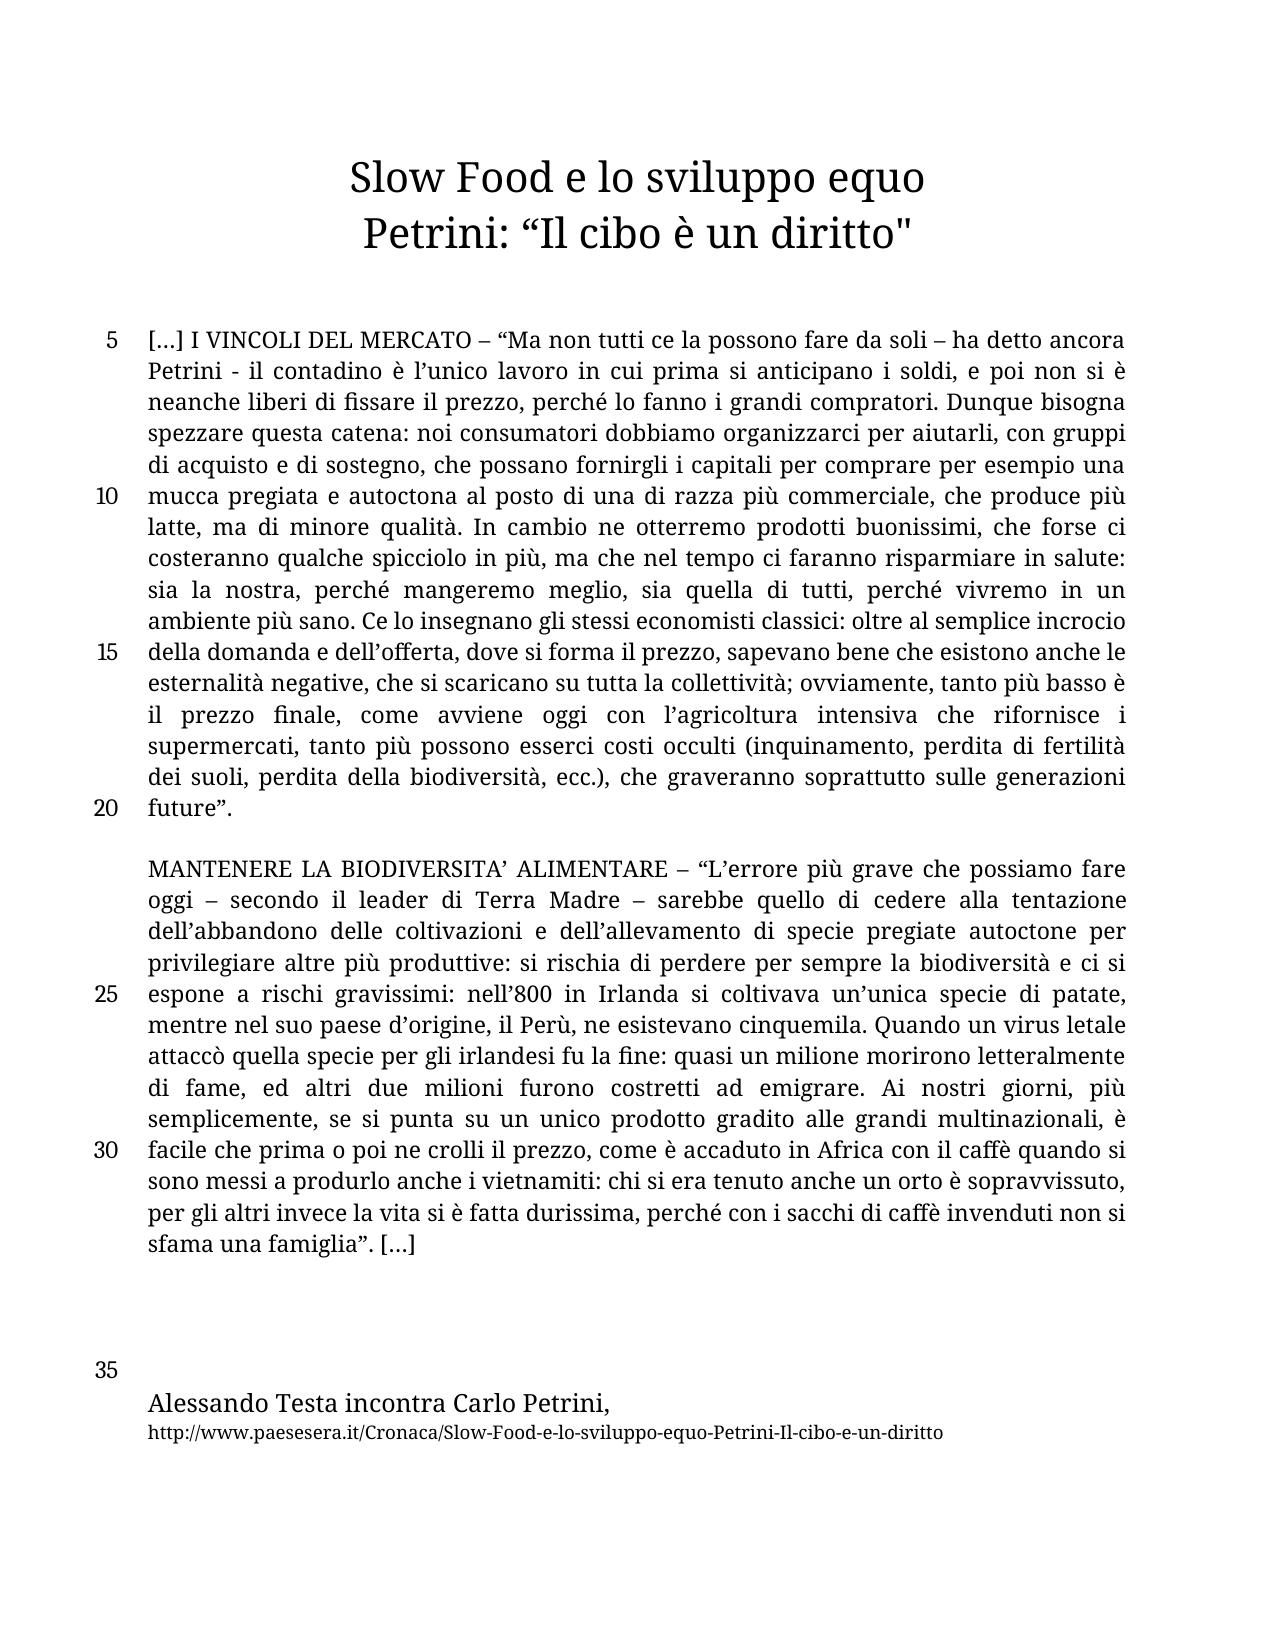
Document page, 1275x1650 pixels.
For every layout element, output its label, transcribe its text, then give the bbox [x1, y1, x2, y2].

text […] I VINCOLI DEL MERCATO – “Ma non tutti ce la possono fare da soli – ha detto ancora Petrini - il contadino è l’unico lavoro in cui prima si anticipano i soldi, e poi non si è neanche liberi di fissare il prezzo, perché lo fanno i grandi compratori. Dunque bisogna spezzare questa catena: noi consumatori dobbiamo organizzarci per aiutarli, con gruppi di acquisto e di sostegno, che possano fornirgli i capitali per comprare per esempio una mucca pregiata e autoctona al posto di una di razza più commerciale, che produce più latte, ma di minore qualità. In cambio ne otterremo prodotti buonissimi, che forse ci costeranno qualche spicciolo in più, ma che nel tempo ci faranno risparmiare in salute: sia la nostra, perché mangeremo meglio, sia quella di tutti, perché vivremo in un ambiente più sano. Ce lo insegnano gli stessi economisti classici: oltre al semplice incrocio della domanda e dell’offerta, dove si forma il prezzo, sapevano bene che esistono anche le esternalità negative, che si scaricano su tutta la collettività; ovviamente, tanto più basso è il prezzo finale, come avviene oggi con l’agricoltura intensiva che rifornisce i supermercati, tanto più possono esserci costi occulti (inquinamento, perdita di fertilità dei suoli, perdita della biodiversità, ecc.), che graveranno soprattutto sulle generazioni future”. [148, 324, 1127, 824]
text http://www.paesesera.it/Cronaca/Slow-Food-e-lo-sviluppo-equo-Petrini-Il-cibo-e-un-diritto [148, 1419, 1127, 1445]
text MANTENERE LA BIODIVERSITA’ ALIMENTARE – “L’errore più grave che possiamo fare oggi – secondo il leader di Terra Madre – sarebbe quello di cedere alla tentazione dell’abbandono delle coltivazioni e dell’allevamento di specie pregiate autoctone per privilegiare altre più produttive: si rischia di perdere per sempre la biodiversità e ci si espone a rischi gravissimi: nell’800 in Irlanda si coltivava un’unica specie di patate, mentre nel suo paese d’origine, il Perù, ne esistevano cinquemila. Quando un virus letale attaccò quella specie per gli irlandesi fu la fine: quasi un milione morirono letteralmente di fame, ed altri due milioni furono costretti ad emigrare. Ai nostri giorni, più semplicemente, se si punta su un unico prodotto gradito alle grandi multinazionali, è facile che prima o poi ne crolli il prezzo, come è accaduto in Africa con il caffè quando si sono messi a produrlo anche i vietnamiti: chi si era tenuto anche un orto è sopravvissuto, per gli altri invece la vita si è fatta durissima, perché con i sacchi di caffè invenduti non si sfama una famiglia”. […] [148, 853, 1127, 1259]
text Slow Food e lo sviluppo equo [148, 148, 1127, 204]
text Alessando Testa incontra Carlo Petrini, [148, 1386, 1127, 1419]
text Petrini: “Il cibo è un diritto" [148, 204, 1127, 261]
